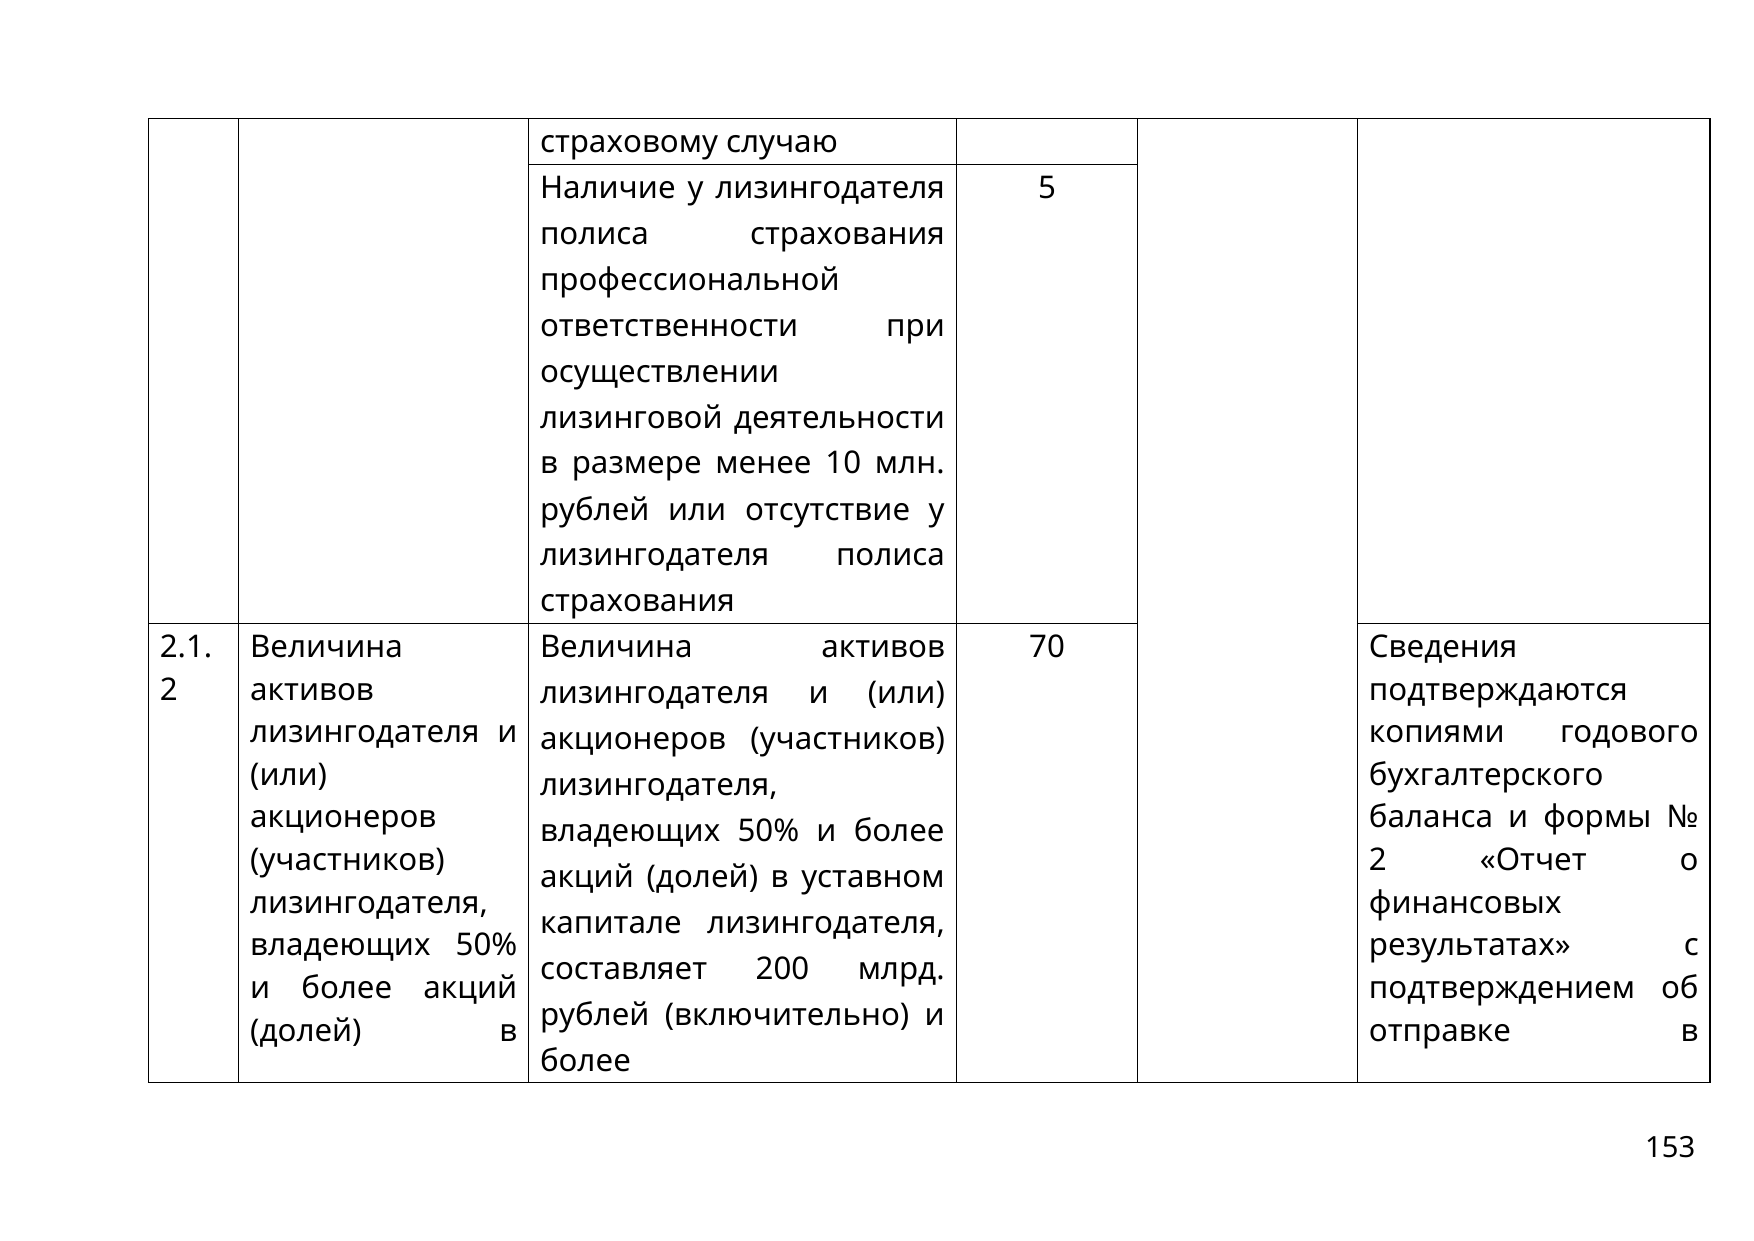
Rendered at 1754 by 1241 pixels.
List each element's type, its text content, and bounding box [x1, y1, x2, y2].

table_cell 70 [957, 624, 1137, 1082]
table_cell 5 [957, 165, 1137, 623]
table_cell Величина активов лизингодателя и (или) акционеров (участников) лизингодателя, владеющих 50% и более акций (долей) в уставном капитале лизингодателя, составляет 200 млрд. рублей (включительно) и более [529, 624, 956, 1082]
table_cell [239, 624, 528, 1082]
table_cell Наличие у лизингодателя полиса страхования профессиональной ответственности при осуществлении лизинговой деятельности в размере менее 10 млн. рублей или отсутствие у лизингодателя полиса страхования [529, 165, 956, 623]
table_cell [529, 119, 956, 164]
table_cell 2.1.2 [149, 624, 238, 1082]
table_cell 10 [957, 119, 1137, 164]
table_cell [1358, 624, 1709, 1082]
